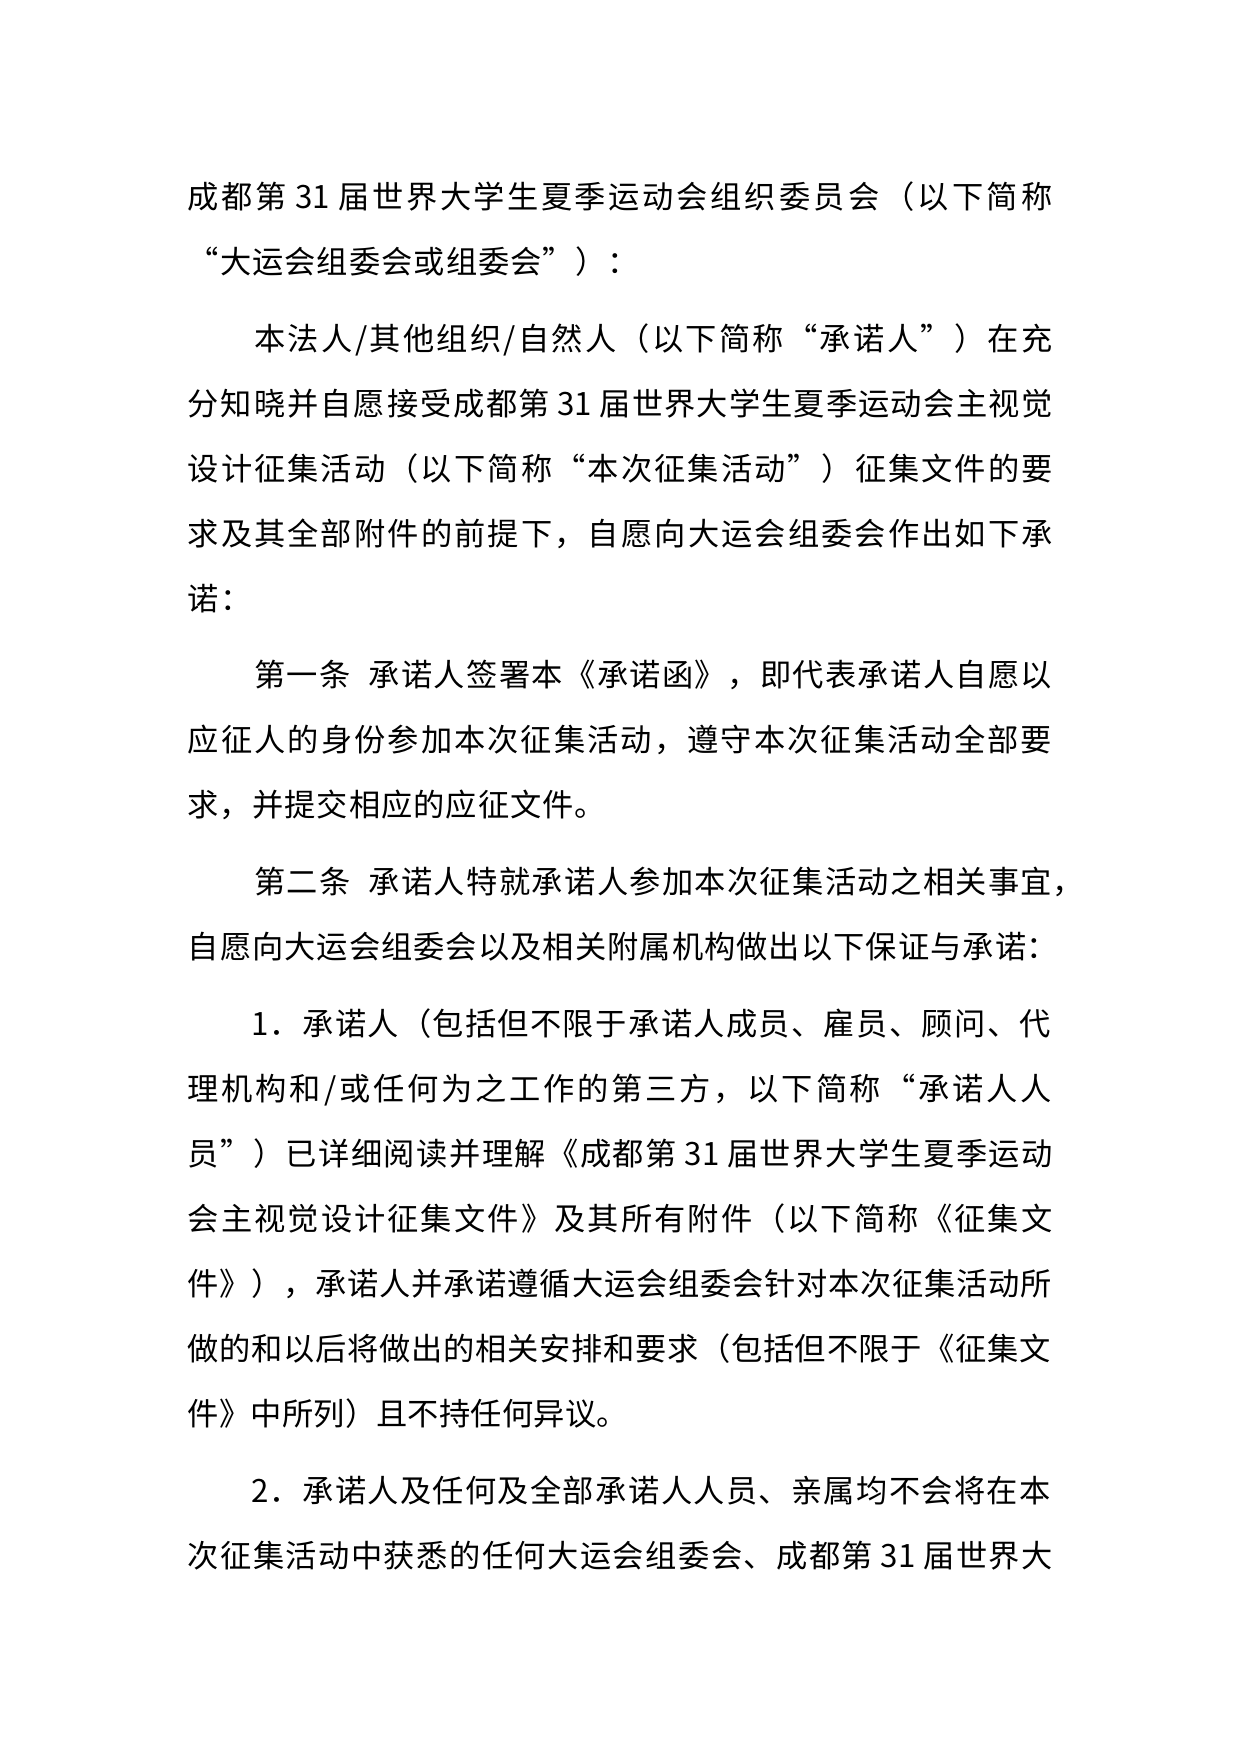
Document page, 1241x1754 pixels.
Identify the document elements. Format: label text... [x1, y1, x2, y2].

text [187, 1456, 1053, 1586]
text 第二条 承诺人特就承诺人参加本次征集活动之相关事宜，自愿向大运会组委会以及相关附属机构做出以下保证与承诺： [187, 847, 1053, 977]
text 本法人/其他组织/自然人（以下简称“承诺人”）在充分知晓并自愿接受成都第31届世界大学生夏季运动会主视觉设计征集活动（以下简称“本次征集活动”）征集文件的要求及其全部附件的前提下，自愿向大运会组委会作出如下承诺： [187, 304, 1053, 629]
text 1．承诺人（包括但不限于承诺人成员、雇员、顾问、代理机构和/或任何为之工作的第三方，以下简称“承诺人人员”）已详细阅读并理解《成都第31届世界大学生夏季运动会主视觉设计征集文件》及其所有附件（以下简称《征集文件》），承诺人并承诺遵循大运会组委会针对本次征集活动所做的和以后将做出的相关安排和要求（包括但不限于《征集文件》中所列）且不持任何异议。 [187, 989, 1053, 1444]
text 第一条 承诺人签署本《承诺函》，即代表承诺人自愿以应征人的身份参加本次征集活动，遵守本次征集活动全部要求，并提交相应的应征文件。 [187, 641, 1053, 836]
text 成都第31届世界大学生夏季运动会组织委员会（以下简称“大运会组委会或组委会”）： [187, 162, 1053, 292]
